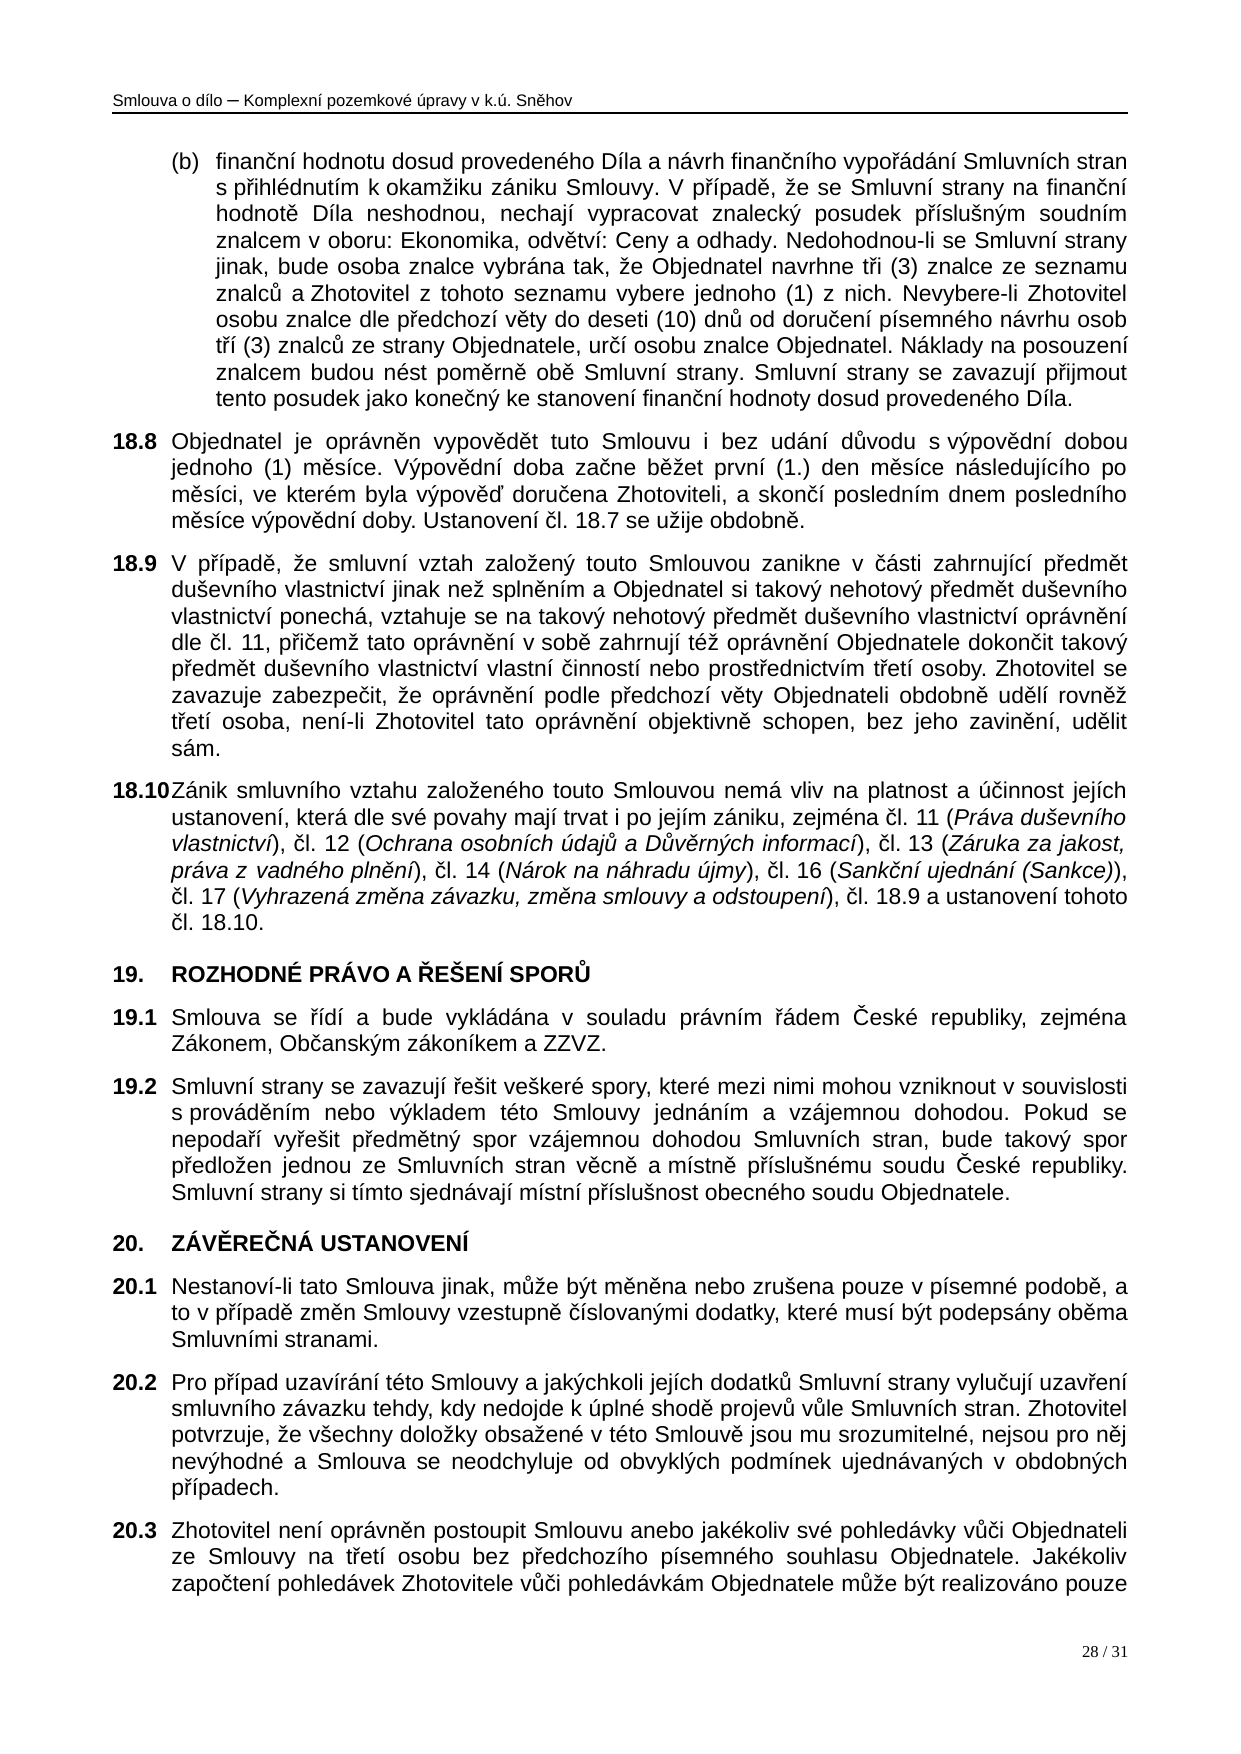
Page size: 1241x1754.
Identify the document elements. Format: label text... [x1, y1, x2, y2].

text Smluvní strany se zavazují řešit veškeré spory, které mezi nimi mohou vzniknout v souvislosti s prováděním nebo výkladem této Smlouvy jednáním a vzájemnou dohodou. Pokud se nepodaří vyřešit předmětný spor vzájemnou dohodou Smluvních stran, bude takový spor předložen jednou ze Smluvních stran věcně a místně příslušnému soudu České republiky. Smluvní strany si tímto sjednávají místní příslušnost obecného soudu Objednatele. [112, 1073, 1128, 1205]
text Objednatel je oprávněn vypovědět tuto Smlouvu i bez udání důvodu s výpovědní dobou jednoho (1) měsíce. Výpovědní doba začne běžet první (1.) den měsíce následujícího po měsíci, ve kterém byla výpověď doručena Zhotoviteli, a skončí posledním dnem posledního měsíce výpovědní doby. Ustanovení čl. 18.7 se užije obdobně. [112, 428, 1128, 533]
text V případě, že smluvní vztah založený touto Smlouvou zanikne v části zahrnující předmět duševního vlastnictví jinak než splněním a Objednatel si takový nehotový předmět duševního vlastnictví ponechá, vztahuje se na takový nehotový předmět duševního vlastnictví oprávnění dle čl. 11, přičemž tato oprávnění v sobě zahrnují též oprávnění Objednatele dokončit takový předmět duševního vlastnictví vlastní činností nebo prostřednictvím třetí osoby. Zhotovitel se zavazuje zabezpečit, že oprávnění podle předchozí věty Objednateli obdobně udělí rovněž třetí osoba, není-li Zhotovitel tato oprávnění objektivně schopen, bez jeho zavinění, udělit sám. [112, 550, 1128, 761]
text Závěrečná ustanovení [112, 1230, 1128, 1256]
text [112, 1517, 1128, 1596]
text Pro případ uzavírání této Smlouvy a jakýchkoli jejích dodatků Smluvní strany vylučují uzavření smluvního závazku tehdy, kdy nedojde k úplné shodě projevů vůle Smluvních stran. Zhotovitel potvrzuje, že všechny doložky obsažené v této Smlouvě jsou mu srozumitelné, nejsou pro něj nevýhodné a Smlouva se neodchyluje od obvyklých podmínek ujednávaných v obdobných případech. [112, 1368, 1128, 1500]
text Zánik smluvního vztahu založeného touto Smlouvou nemá vliv na platnost a účinnost jejích ustanovení, která dle své povahy mají trvat i po jejím zániku, zejména čl. 11 (Práva duševního vlastnictví), čl. 12 (Ochrana osobních údajů a Důvěrných informací), čl. 13 (Záruka za jakost, práva z vadného plnění), čl. 14 (Nárok na náhradu újmy), čl. 16 (Sankční ujednání (Sankce)), čl. 17 (Vyhrazená změna závazku, změna smlouvy a odstoupení), čl. 18.9 a ustanovení tohoto čl. 18.10. [112, 777, 1128, 936]
list finanční hodnotu dosud provedeného Díla a návrh finančního vypořádání Smluvních stran s přihlédnutím k okamžiku zániku Smlouvy. V případě, že se Smluvní strany na finanční hodnotě Díla neshodnou, nechají vypracovat znalecký posudek příslušným soudním znalcem v oboru: Ekonomika, odvětví: Ceny a odhady. Nedohodnou-li se Smluvní strany jinak, bude osoba znalce vybrána tak, že Objednatel navrhne tři (3) znalce ze seznamu znalců a Zhotovitel z tohoto seznamu vybere jednoho (1) z nich. Nevybere-li Zhotovitel osobu znalce dle předchozí věty do deseti (10) dnů od doručení písemného návrhu osob tří (3) znalců ze strany Objednatele, určí osobu znalce Objednatel. Náklady na posouzení znalcem budou nést poměrně obě Smluvní strany. Smluvní strany se zavazují přijmout tento posudek jako konečný ke stanovení finanční hodnoty dosud provedeného Díla. [171, 148, 1128, 411]
text Smlouva se řídí a bude vykládána v souladu právním řádem České republiky, zejména Zákonem, Občanským zákoníkem a ZZVZ. [112, 1004, 1128, 1056]
text Rozhodné právo a řešení sporů [112, 961, 1128, 987]
text Nestanoví-li tato Smlouva jinak, může být měněna nebo zrušena pouze v písemné podobě, a to v případě změn Smlouvy vzestupně číslovanými dodatky, které musí být podepsány oběma Smluvními stranami. [112, 1273, 1128, 1352]
